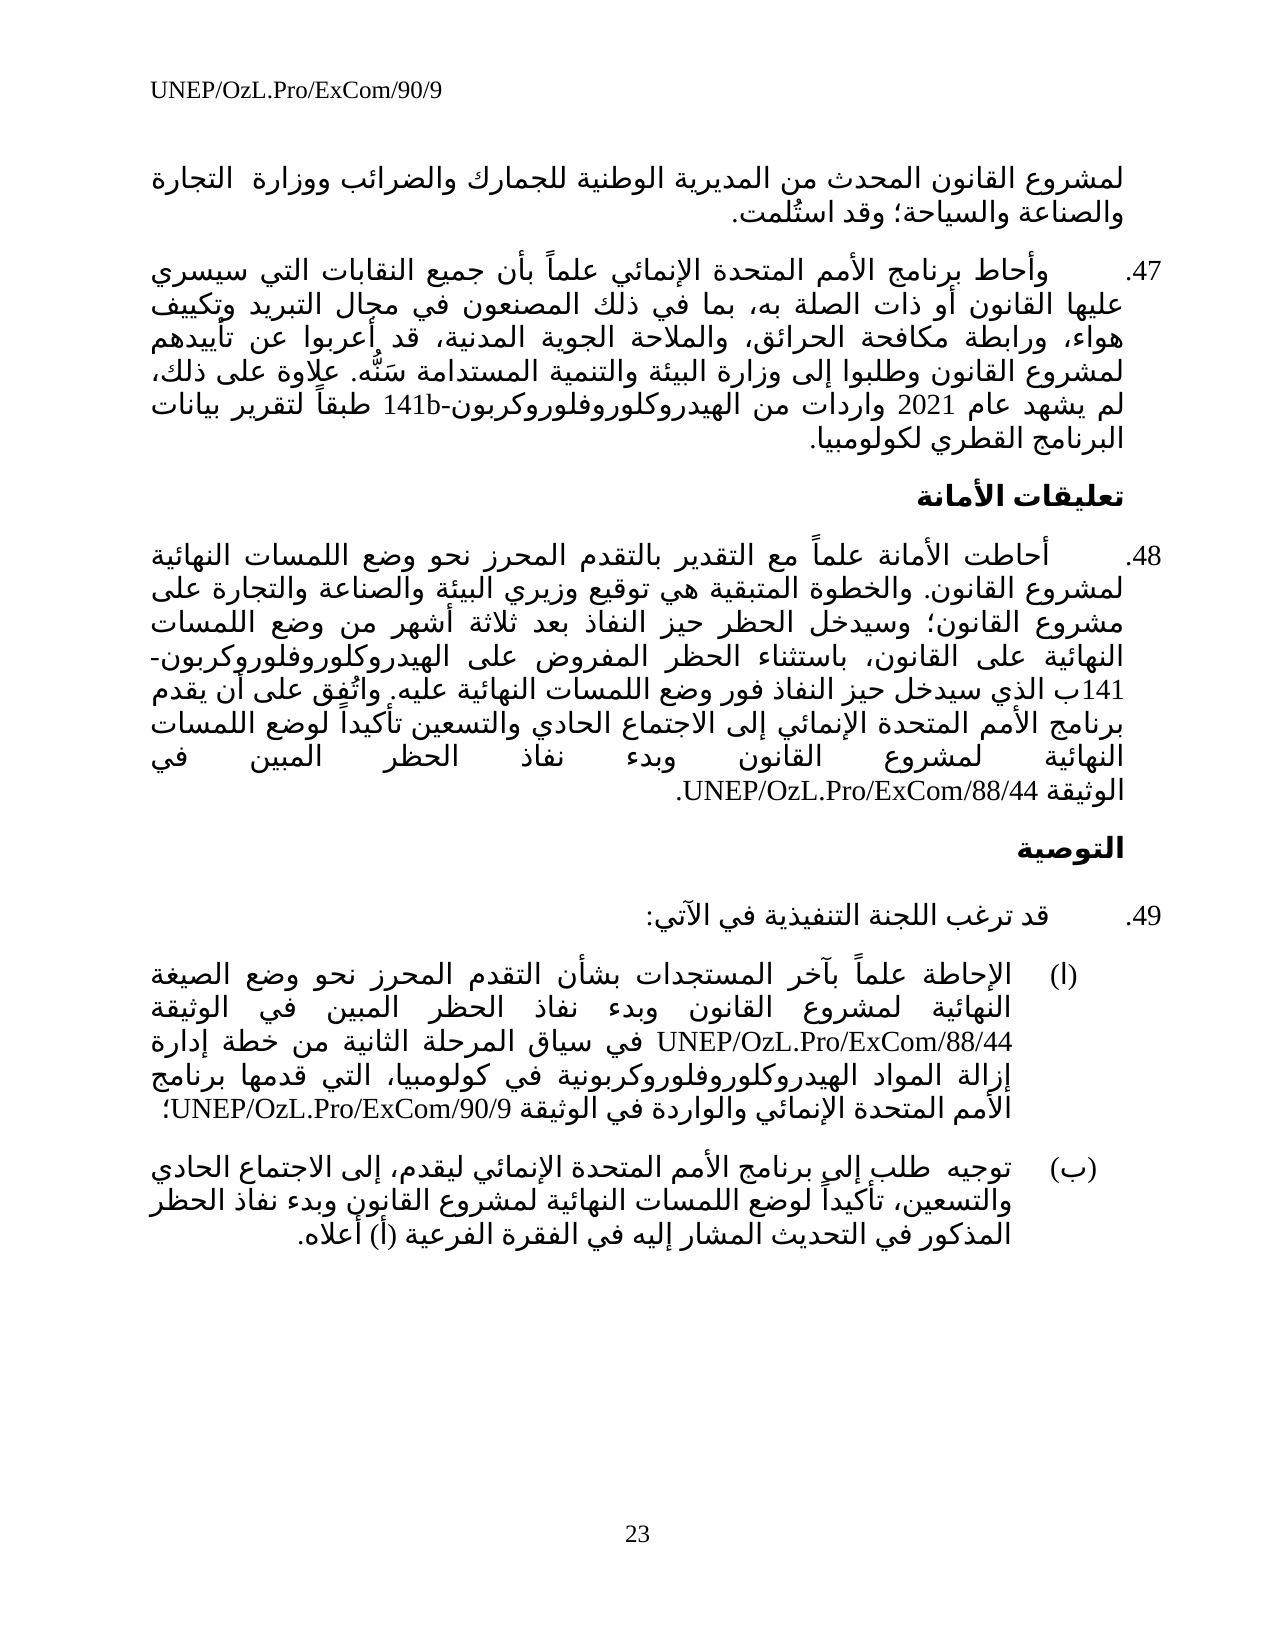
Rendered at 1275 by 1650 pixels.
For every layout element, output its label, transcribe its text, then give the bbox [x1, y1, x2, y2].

subtitle قد ترغب اللجنة التنفيذية في الآتي: [150, 898, 1125, 932]
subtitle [150, 161, 1125, 228]
subtitle وأحاط برنامج الأمم المتحدة الإنمائي علماً بأن جميع النقابات التي سيسري عليها القانون أو ذات الصلة به، بما في ذلك المصنعون في مجال التبريد وتكييف هواء، ورابطة مكافحة الحرائق، والملاحة الجوية المدنية، قد أعربوا عن تأييدهم لمشروع القانون وطلبوا إلى وزارة البيئة والتنمية المستدامة سَنُّه. علاوة على ذلك، لم يشهد عام 2021 واردات من الهيدروكلوروفلوروكربون-141b طبقاً لتقرير بيانات البرنامج القطري لكولومبيا. [150, 253, 1125, 454]
text التوصية [150, 831, 1125, 865]
subtitle توجيه طلب إلى برنامج الأمم المتحدة الإنمائي ليقدم، إلى الاجتماع الحادي والتسعين، تأكيداً لوضع اللمسات النهائية لمشروع القانون وبدء نفاذ الحظر المذكور في التحديث المشار إليه في الفقرة الفرعية (أ) أعلاه. [150, 1150, 1050, 1250]
subtitle أحاطت الأمانة علماً مع التقدير بالتقدم المحرز نحو وضع اللمسات النهائية لمشروع القانون. والخطوة المتبقية هي توقيع وزيري البيئة والصناعة والتجارة على مشروع القانون؛ وسيدخل الحظر حيز النفاذ بعد ثلاثة أشهر من وضع اللمسات النهائية على القانون، باستثناء الحظر المفروض على الهيدروكلوروفلوروكربون-141ب الذي سيدخل حيز النفاذ فور وضع اللمسات النهائية عليه. واتُفق على أن يقدم برنامج الأمم المتحدة الإنمائي إلى الاجتماع الحادي والتسعين تأكيداً لوضع اللمسات النهائية لمشروع القانون وبدء نفاذ الحظر المبين في الوثيقة UNEP/OzL.Pro/ExCom/88/44. [150, 538, 1125, 806]
subtitle تعليقات الأمانة [150, 479, 1125, 513]
subtitle الإحاطة علماً بآخر المستجدات بشأن التقدم المحرز نحو وضع الصيغة النهائية لمشروع القانون وبدء نفاذ الحظر المبين في الوثيقة UNEP/OzL.Pro/ExCom/88/44 في سياق المرحلة الثانية من خطة إدارة إزالة المواد الهيدروكلوروفلوروكربونية في كولومبيا، التي قدمها برنامج الأمم المتحدة الإنمائي والواردة في الوثيقة UNEP/OzL.Pro/ExCom/90/9؛ [150, 957, 1050, 1125]
